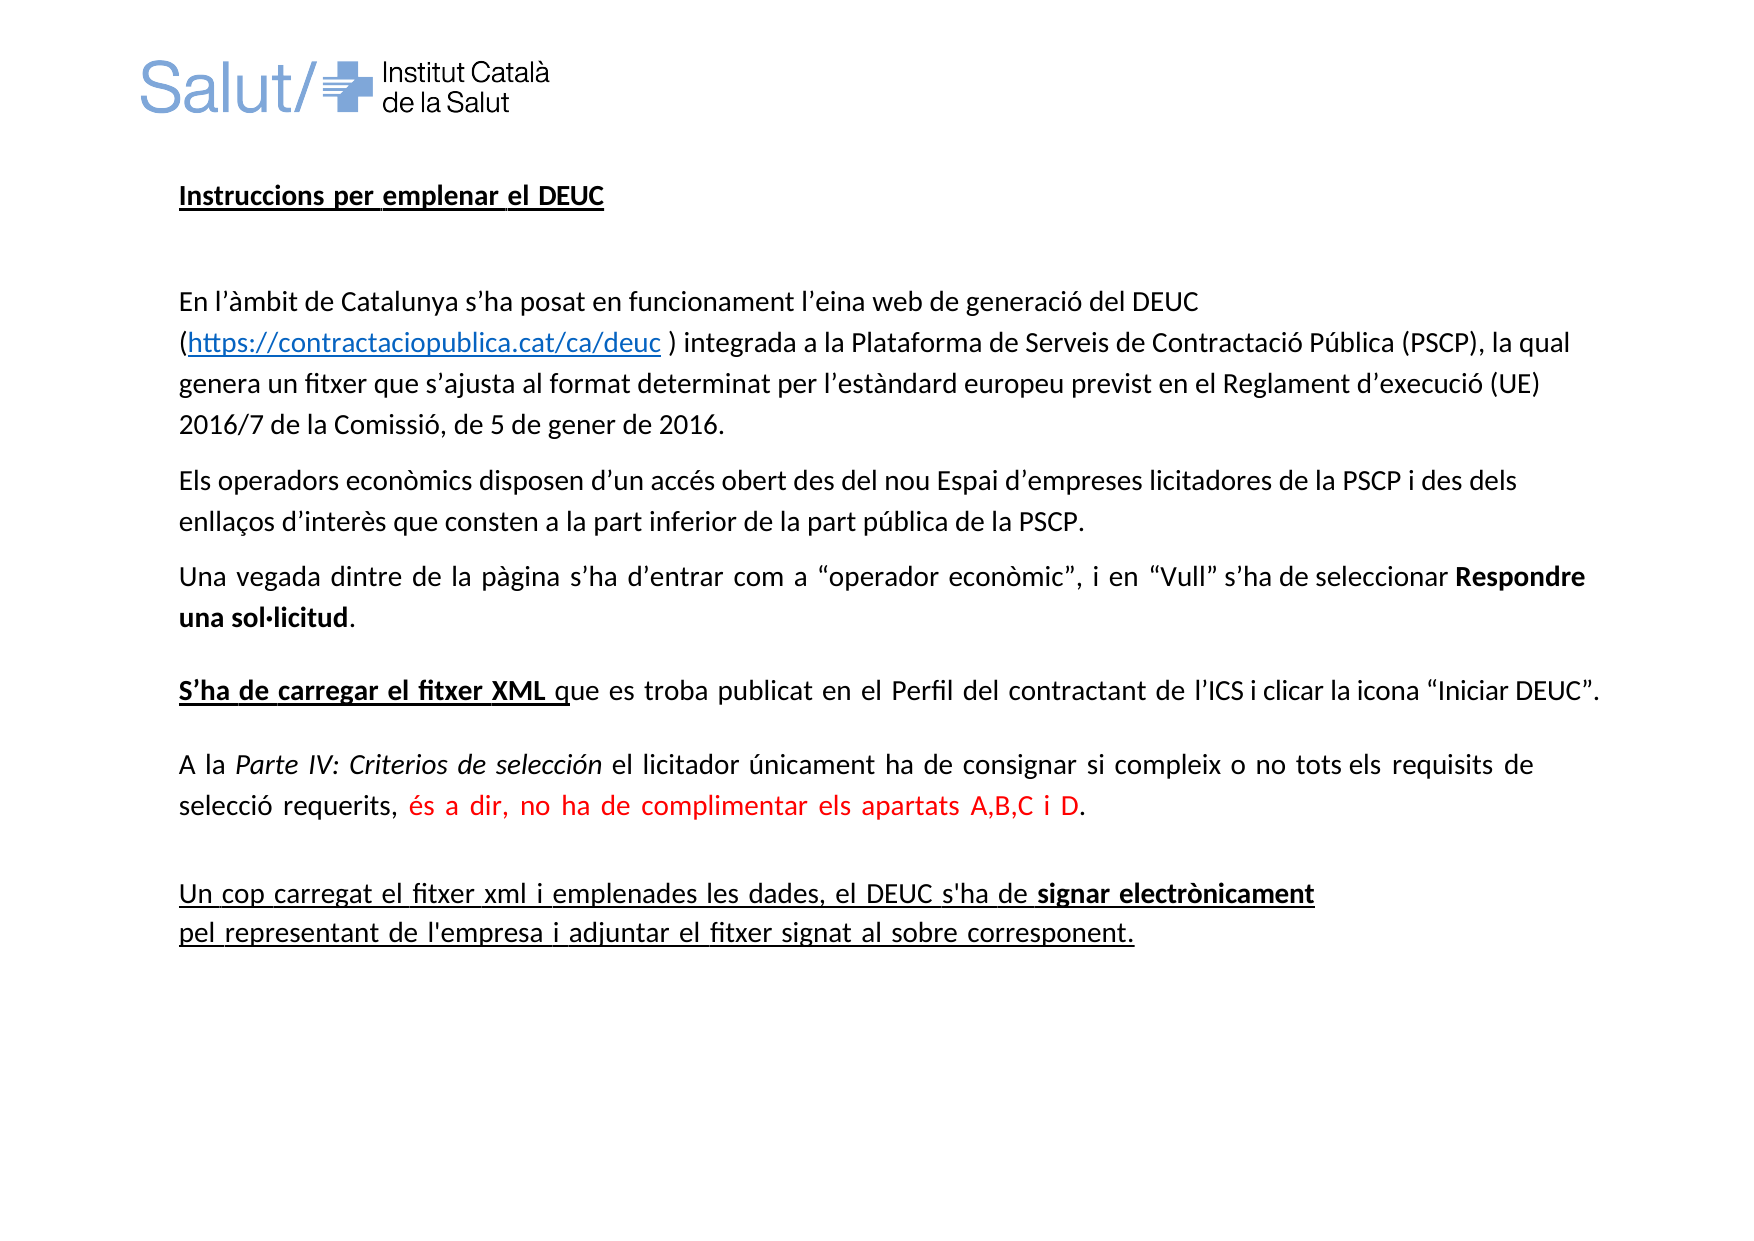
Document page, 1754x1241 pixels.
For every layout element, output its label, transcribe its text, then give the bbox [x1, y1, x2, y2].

text Els operadors econòmics disposen d’un accés obert des del nou Espai d’empreses licitadores de la PSCP i des dels enllaços d’interès que consten a la part inferior de la part pública de la PSCP. [179, 462, 1606, 538]
text Un cop carregat el fitxer xml i emplenades les dades, el DEUC s'ha de signar electrònicament [179, 875, 1606, 911]
title Instruccions per emplenar el DEUC [179, 177, 1606, 213]
text Una vegada dintre de la pàgina s’ha d’entrar com a “operador econòmic”, i en “Vull” s’ha de seleccionar Respondre una sol·licitud. [179, 558, 1606, 635]
text En l’àmbit de Catalunya s’ha posat en funcionament l’eina web de generació del DEUC (https://contractaciopublica.cat/ca/deuc ) integrada a la Plataforma de Serveis de Contractació Pública (PSCP), la qual genera un fitxer que s’ajusta al format determinat per l’estàndard europeu previst en el Reglament d’execució (UE) 2016/7 de la Comissió, de 5 de gener de 2016. [179, 283, 1606, 442]
text A la Parte IV: Criterios de selección el licitador únicament ha de consignar si compleix o no tots els requisits de selecció requerits, és a dir, no ha de complimentar els apartats A,B,C i D. [179, 746, 1554, 823]
text pel representant de l'empresa i adjuntar el fitxer signat al sobre corresponent. [179, 914, 1606, 950]
picture [135, 57, 553, 118]
text S’ha de carregar el fitxer XML que es troba publicat en el Perfil del contractant de l’ICS i clicar la icona “Iniciar DEUC”. [179, 672, 1606, 708]
